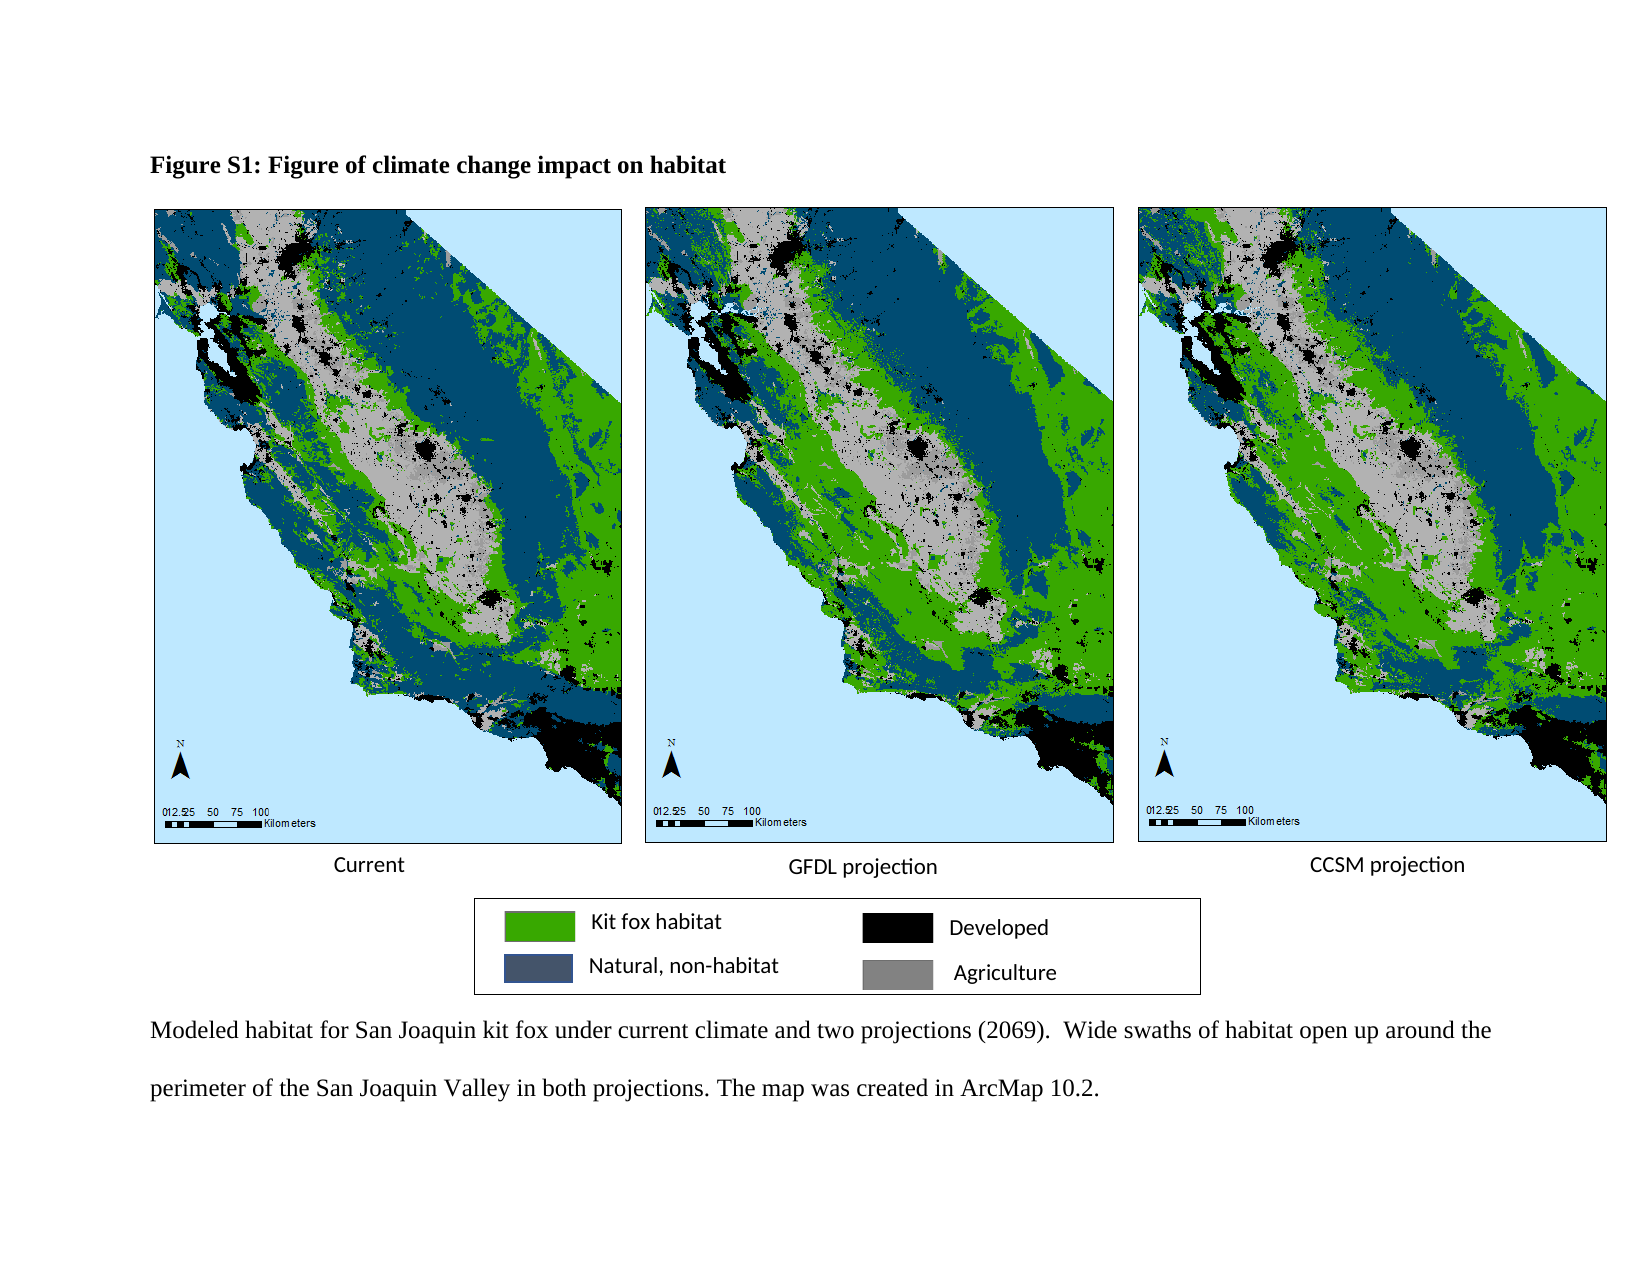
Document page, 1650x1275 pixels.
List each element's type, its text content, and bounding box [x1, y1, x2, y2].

picture [1132, 203, 1613, 849]
text Modeled habitat for San Joaquin kit fox under current climate and two projections (2069). Wide swaths of habitat open up around the perimeter of the San Joaquin Valley in both projections. The map was created in ArcMap 10.2. [150, 1015, 1500, 1101]
picture [150, 203, 626, 849]
text Figure S1: Figure of climate change impact on habitat [150, 150, 1500, 179]
picture [640, 203, 1118, 849]
